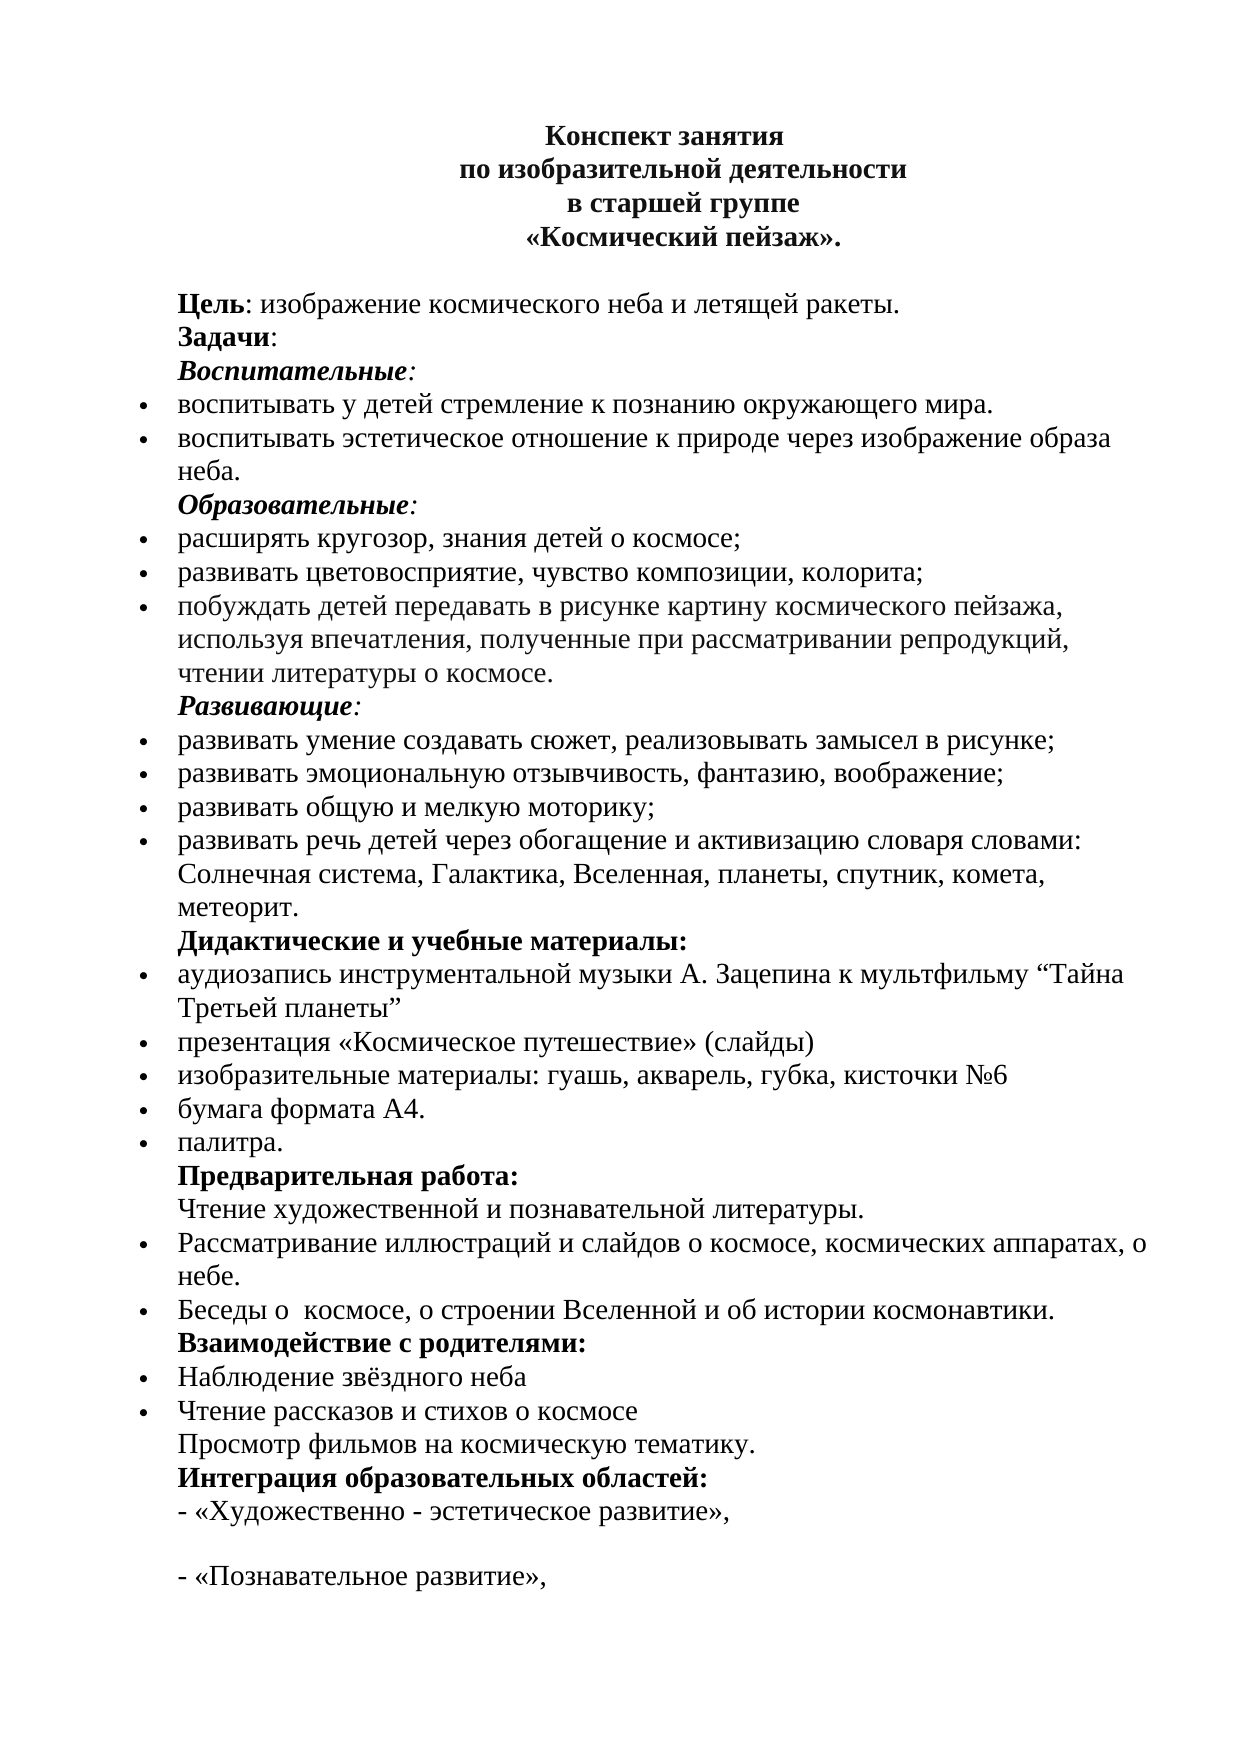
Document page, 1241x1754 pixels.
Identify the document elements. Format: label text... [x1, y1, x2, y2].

text Чтение художественной и познавательной литературы. [177, 1191, 1152, 1225]
text «Космический пейзаж». [177, 219, 1152, 252]
text Дидактические и учебные материалы: [177, 923, 1152, 957]
text по изобразительной деятельности [177, 152, 1152, 185]
list развивать эмоциональную отзывчивость, фантазию, воображение; [140, 755, 1152, 789]
list изобразительные материалы: гуашь, акварель, губка, кисточки №6 [140, 1057, 1152, 1091]
list презентация «Космическое путешествие» (слайды) [140, 1024, 1152, 1057]
list Беседы о космосе, о строении Вселенной и об истории космонавтики. [140, 1292, 1152, 1326]
list воспитывать эстетическое отношение к природе через изображение образа неба. [140, 420, 1152, 487]
list воспитывать у детей стремление к познанию окружающего мира. [140, 386, 1152, 420]
list Рассматривание иллюстраций и слайдов о космосе, космических аппаратах, о небе. [140, 1225, 1152, 1292]
text Цель: изображение космического неба и летящей ракеты. [177, 286, 1152, 319]
list Чтение рассказов и стихов о космосе [140, 1393, 1152, 1426]
text Предварительная работа: [177, 1158, 1152, 1191]
list развивать цветовосприятие, чувство композиции, колорита; [140, 554, 1152, 588]
list аудиозапись инструментальной музыки А. Зацепина к мультфильму “Тайна Третьей планеты” [140, 957, 1152, 1024]
list расширять кругозор, знания детей о космосе; [140, 521, 1152, 554]
list Наблюдение звёздного неба [140, 1359, 1152, 1393]
list развивать умение создавать сюжет, реализовывать замысел в рисунке; [140, 722, 1152, 755]
text - «Художественно - эстетическое развитие», [177, 1493, 1152, 1527]
list развивать общую и мелкую моторику; [140, 789, 1152, 822]
list палитра. [140, 1124, 1152, 1158]
list побуждать детей передавать в рисунке картину космического пейзажа, используя впечатления, полученные при рассматривании репродукций, чтении литературы о космосе. [140, 588, 1152, 688]
text Задачи: [177, 319, 1152, 353]
text Взаимодействие с родителями: [177, 1326, 1152, 1359]
text Воспитательные: [177, 353, 1152, 386]
text Просмотр фильмов на космическую тематику. [177, 1426, 1152, 1460]
text Конспект занятия [177, 118, 1152, 152]
text Образовательные: [177, 487, 1152, 521]
list бумага формата А4. [140, 1091, 1152, 1124]
text - «Познавательное развитие», [177, 1558, 1152, 1592]
text Развивающие: [177, 688, 1152, 722]
list развивать речь детей через обогащение и активизацию словаря словами: Солнечная система, Галактика, Вселенная, планеты, спутник, комета, метеорит. [140, 822, 1152, 923]
text в старшей группе [177, 185, 1152, 219]
text Интеграция образовательных областей: [177, 1460, 1152, 1493]
